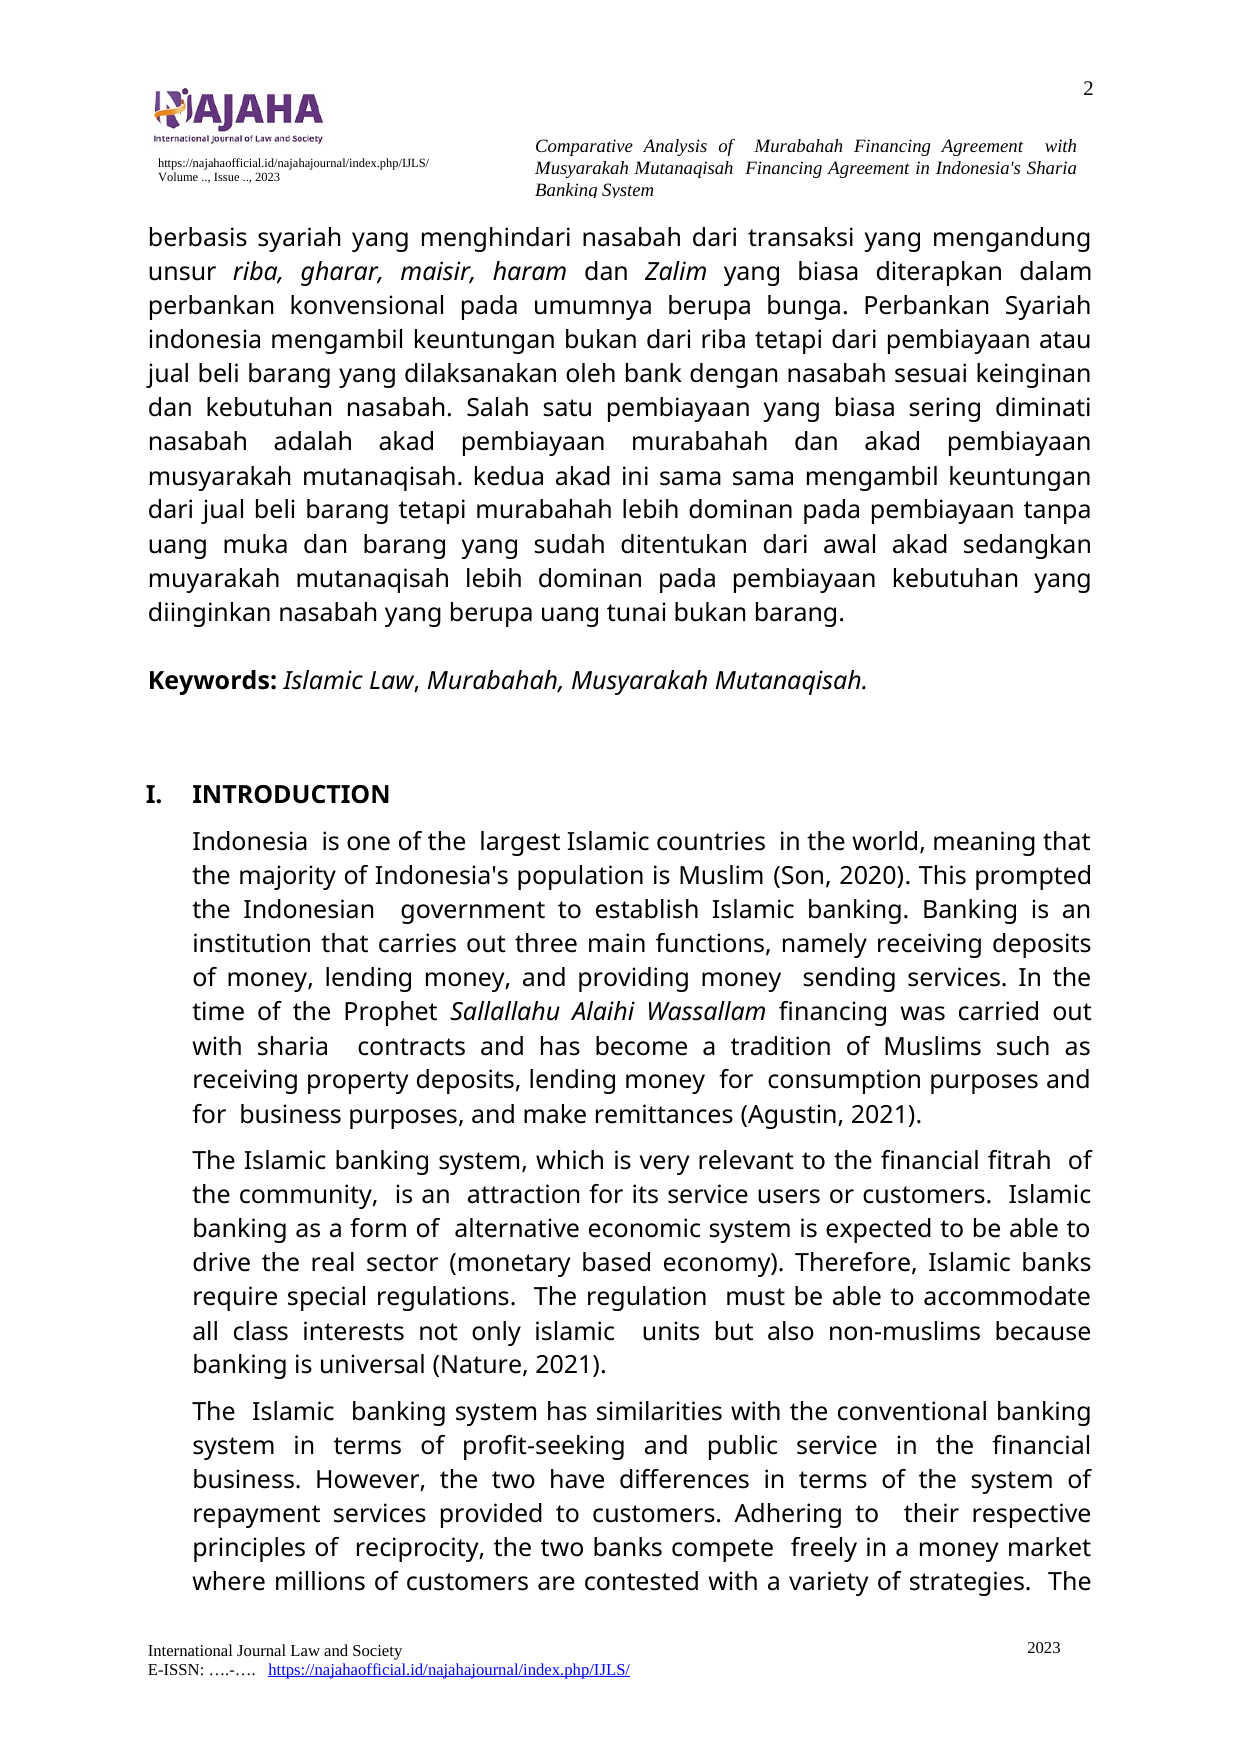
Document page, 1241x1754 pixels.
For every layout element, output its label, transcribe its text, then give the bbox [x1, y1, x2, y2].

text The Islamic banking system, which is very relevant to the financial fitrah of the community, is an attraction for its service users or customers. Islamic banking as a form of alternative economic system is expected to be able to drive the real sector (monetary based economy). Therefore, Islamic banks require special regulations. The regulation must be able to accommodate all class interests not only islamic units but also non-muslims because banking is universal. [192, 1143, 1092, 1381]
text Indonesia is one of the largest Islamic countries in the world, meaning that the majority of Indonesia's population is Muslim. This prompted the Indonesian government to establish Islamic banking. Banking is an institution that carries out three main functions, namely receiving deposits of money, lending money, and providing money sending services. In the time of the Prophet Sallallahu Alaihi Wassallam financing was carried out with sharia contracts and has become a tradition of Muslims such as receiving property deposits, lending money for consumption purposes and for business purposes, and make remittances . [192, 824, 1092, 1130]
picture [147, 75, 328, 158]
list INTRODUCTION [162, 777, 1092, 811]
text Keywords: Islamic Law, Murabahah, Musyarakah Mutanaqisah. [148, 662, 1016, 697]
